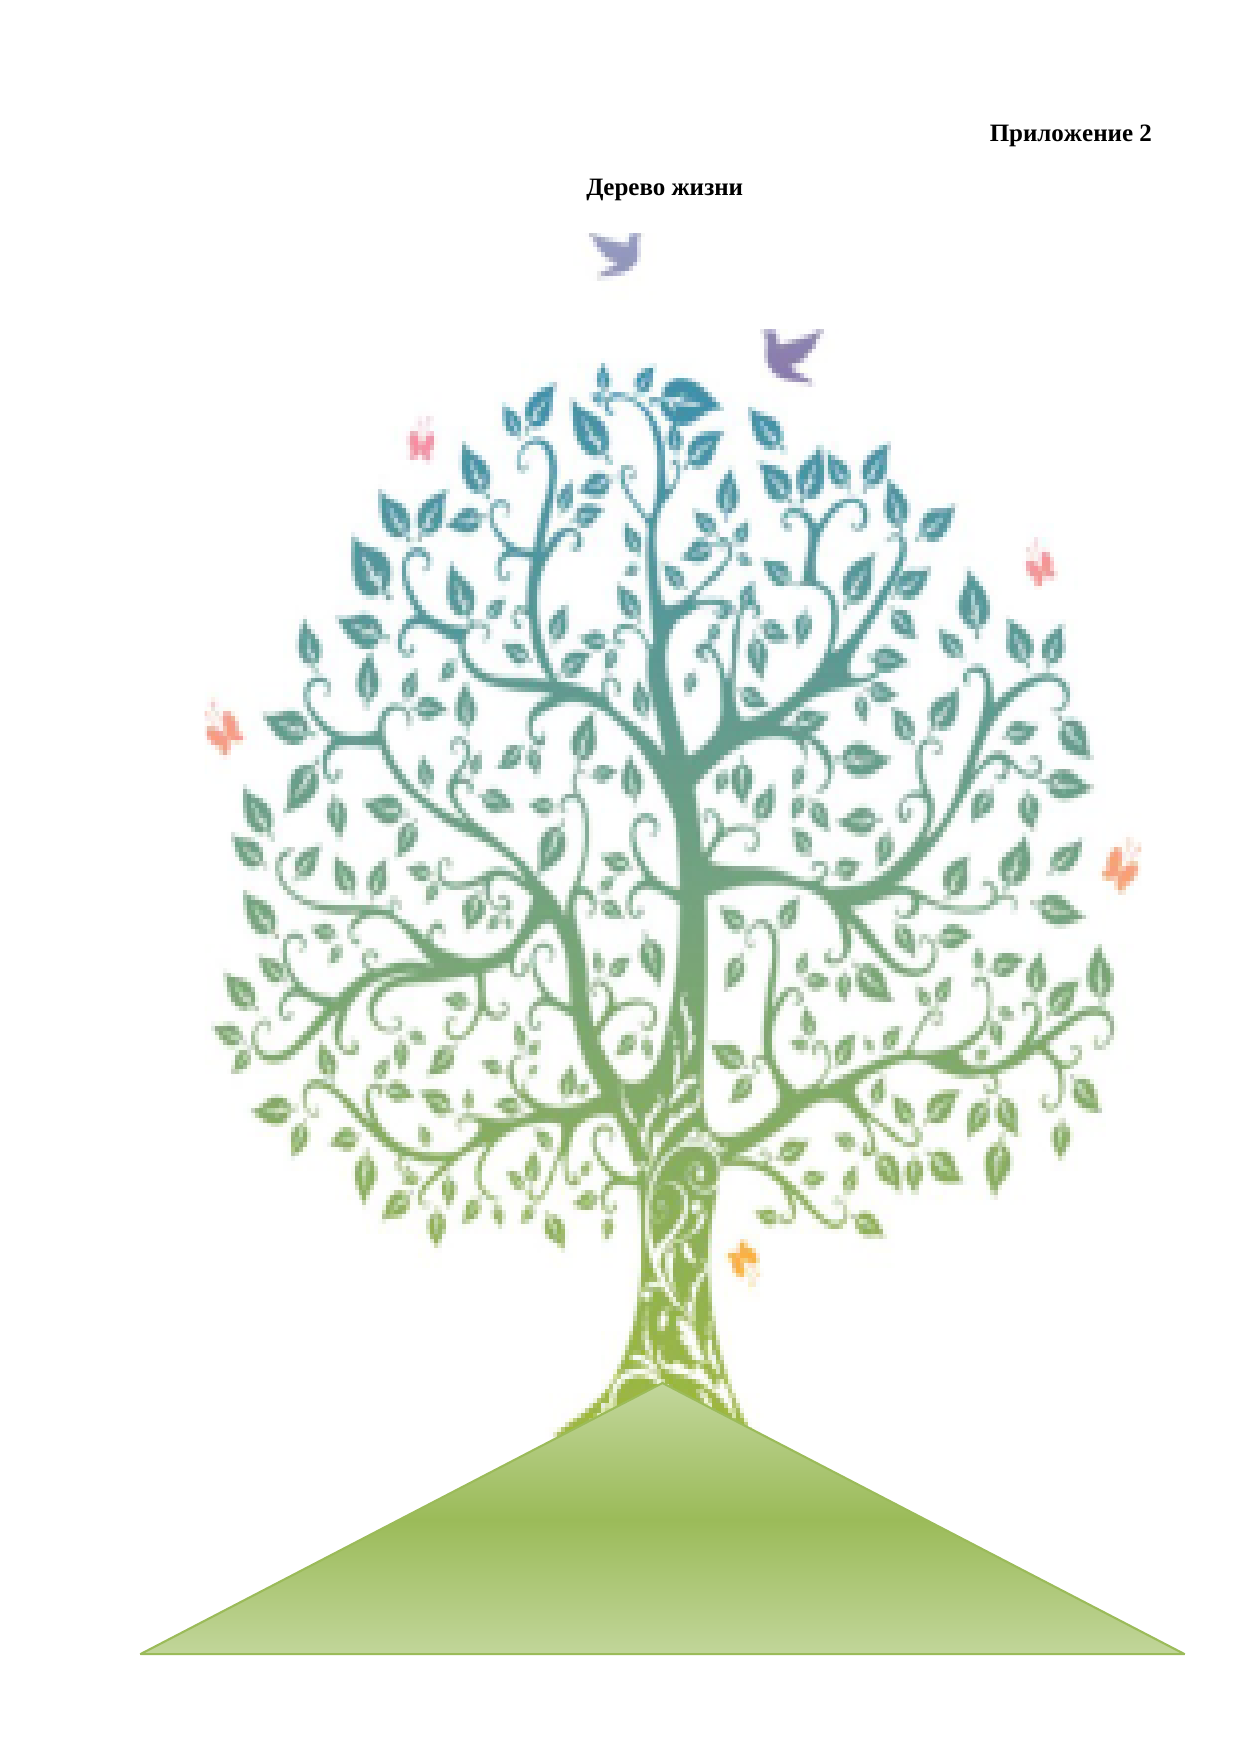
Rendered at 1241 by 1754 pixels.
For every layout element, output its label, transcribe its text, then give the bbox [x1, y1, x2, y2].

text Приложение 2 [177, 118, 1152, 147]
text Дерево жизни [177, 172, 1152, 201]
picture [204, 233, 1142, 1452]
